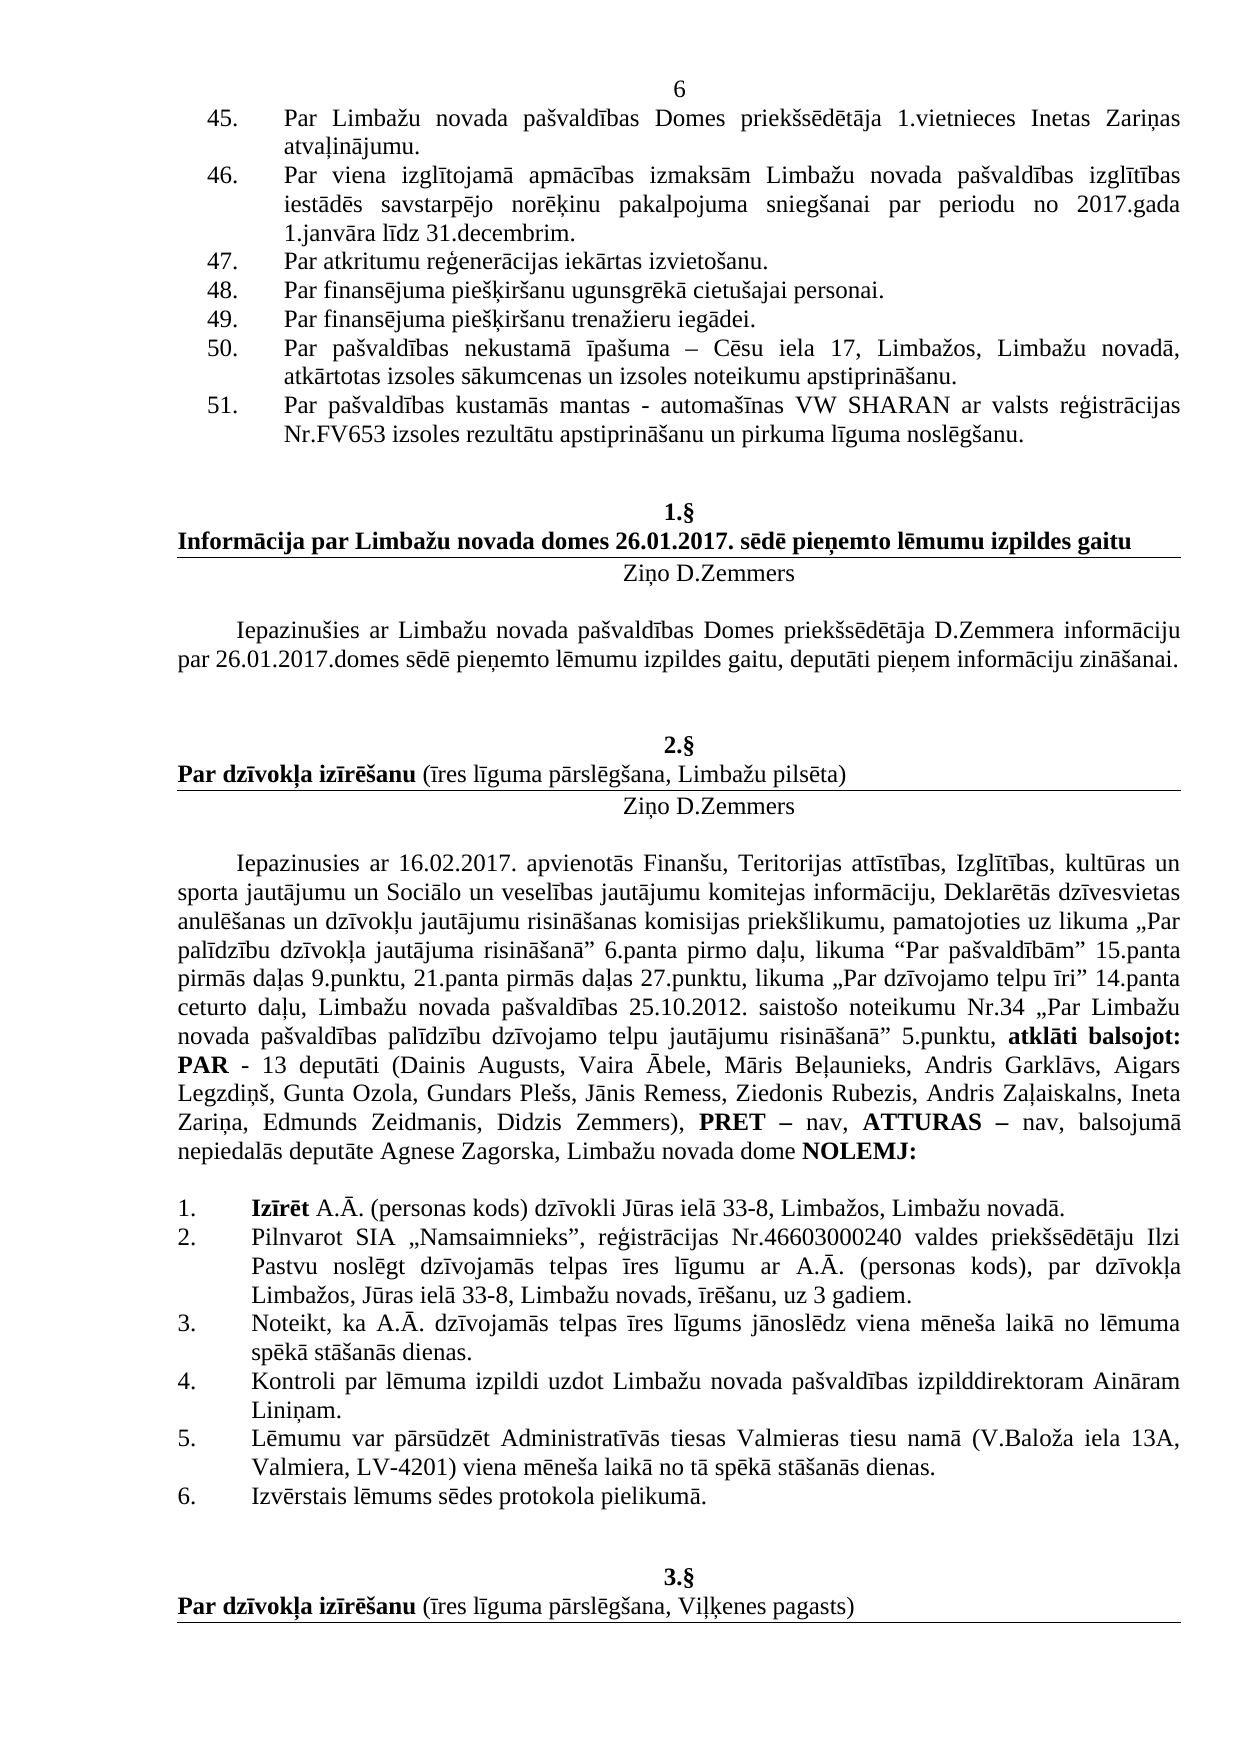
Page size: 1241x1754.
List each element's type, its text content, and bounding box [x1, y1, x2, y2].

list Par viena izglītojamā apmācības izmaksām Limbažu novada pašvaldības izglītības iestādēs savstarpējo norēķinu pakalpojuma sniegšanai par periodu no 2017.gada 1.janvāra līdz 31.decembrim. [207, 160, 1181, 246]
text 1.§ [177, 497, 1181, 526]
text Ziņo D.Zemmers [177, 558, 1181, 587]
list Par atkritumu reģenerācijas iekārtas izvietošanu. [207, 246, 1181, 275]
list Par finansējuma piešķiršanu ugunsgrēkā cietušajai personai. [207, 275, 1181, 304]
text 3.§ [177, 1562, 1181, 1591]
list Par finansējuma piešķiršanu trenažieru iegādei. [207, 304, 1181, 333]
text Iepazinušies ar Limbažu novada pašvaldības Domes priekšsēdētāja D.Zemmera informāciju par 26.01.2017.domes sēdē pieņemto lēmumu izpildes gaitu, deputāti pieņem informāciju zināšanai. [177, 615, 1181, 673]
list Par pašvaldības kustamās mantas - automašīnas VW SHARAN ar valsts reģistrācijas Nr.FV653 izsoles rezultātu apstiprināšanu un pirkuma līguma noslēgšanu. [207, 390, 1181, 448]
text Par dzīvokļa izīrēšanu (īres līguma pārslēgšana, Limbažu pilsēta) [177, 759, 1181, 790]
text 2.§ [177, 730, 1181, 759]
list Izvērstais lēmums sēdes protokola pielikumā. [177, 1481, 1181, 1510]
list Noteikt, ka A.Ā. dzīvojamās telpas īres līgums jānoslēdz viena mēneša laikā no lēmuma spēkā stāšanās dienas. [177, 1308, 1181, 1366]
text Ziņo D.Zemmers [177, 791, 1181, 820]
list Pilnvarot SIA „Namsaimnieks”, reģistrācijas Nr.46603000240 valdes priekšsēdētāju Ilzi Pastvu noslēgt dzīvojamās telpas īres līgumu ar A.Ā. (personas kods), par dzīvokļa Limbažos, Jūras ielā 33-8, Limbažu novads, īrēšanu, uz 3 gadiem. [177, 1222, 1181, 1308]
list Lēmumu var pārsūdzēt Administratīvās tiesas Valmieras tiesu namā (V.Baloža iela 13A, Valmiera, LV-4201) viena mēneša laikā no tā spēkā stāšanās dienas. [177, 1423, 1181, 1481]
text Informācija par Limbažu novada domes 26.01.2017. sēdē pieņemto lēmumu izpildes gaitu [177, 526, 1181, 557]
list Izīrēt A.Ā. (personas kods) dzīvokli Jūras ielā 33-8, Limbažos, Limbažu novadā. [177, 1193, 1181, 1222]
text Iepazinusies ar 16.02.2017. apvienotās Finanšu, Teritorijas attīstības, Izglītības, kultūras un sporta jautājumu un Sociālo un veselības jautājumu komitejas informāciju, Deklarētās dzīvesvietas anulēšanas un dzīvokļu jautājumu risināšanas komisijas priekšlikumu, pamatojoties uz likuma „Par palīdzību dzīvokļa jautājuma risināšanā” 6.panta pirmo daļu, likuma “Par pašvaldībām” 15.panta pirmās daļas 9.punktu, 21.panta pirmās daļas 27.punktu, likuma „Par dzīvojamo telpu īri” 14.panta ceturto daļu, Limbažu novada pašvaldības 25.10.2012. saistošo noteikumu Nr.34 „Par Limbažu novada pašvaldības palīdzību dzīvojamo telpu jautājumu risināšanā” 5.punktu, atklāti balsojot: PAR - 13 deputāti (Dainis Augusts, Vaira Ābele, Māris Beļaunieks, Andris Garklāvs, Aigars Legzdiņš, Gunta Ozola, Gundars Plešs, Jānis Remess, Ziedonis Rubezis, Andris Zaļaiskalns, Ineta Zariņa, Edmunds Zeidmanis, Didzis Zemmers), PRET – nav, ATTURAS – nav, balsojumā nepiedalās deputāte Agnese Zagorska, Limbažu novada dome NOLEMJ: [177, 848, 1181, 1165]
list Kontroli par lēmuma izpildi uzdot Limbažu novada pašvaldības izpilddirektoram Aināram Liniņam. [177, 1366, 1181, 1423]
text Par dzīvokļa izīrēšanu (īres līguma pārslēgšana, Viļķenes pagasts) [177, 1591, 1181, 1622]
list Par pašvaldības nekustamā īpašuma – Cēsu iela 17, Limbažos, Limbažu novadā, atkārtotas izsoles sākumcenas un izsoles noteikumu apstiprināšanu. [207, 333, 1181, 390]
list Par Limbažu novada pašvaldības Domes priekšsēdētāja 1.vietnieces Inetas Zariņas atvaļinājumu. [207, 103, 1181, 160]
